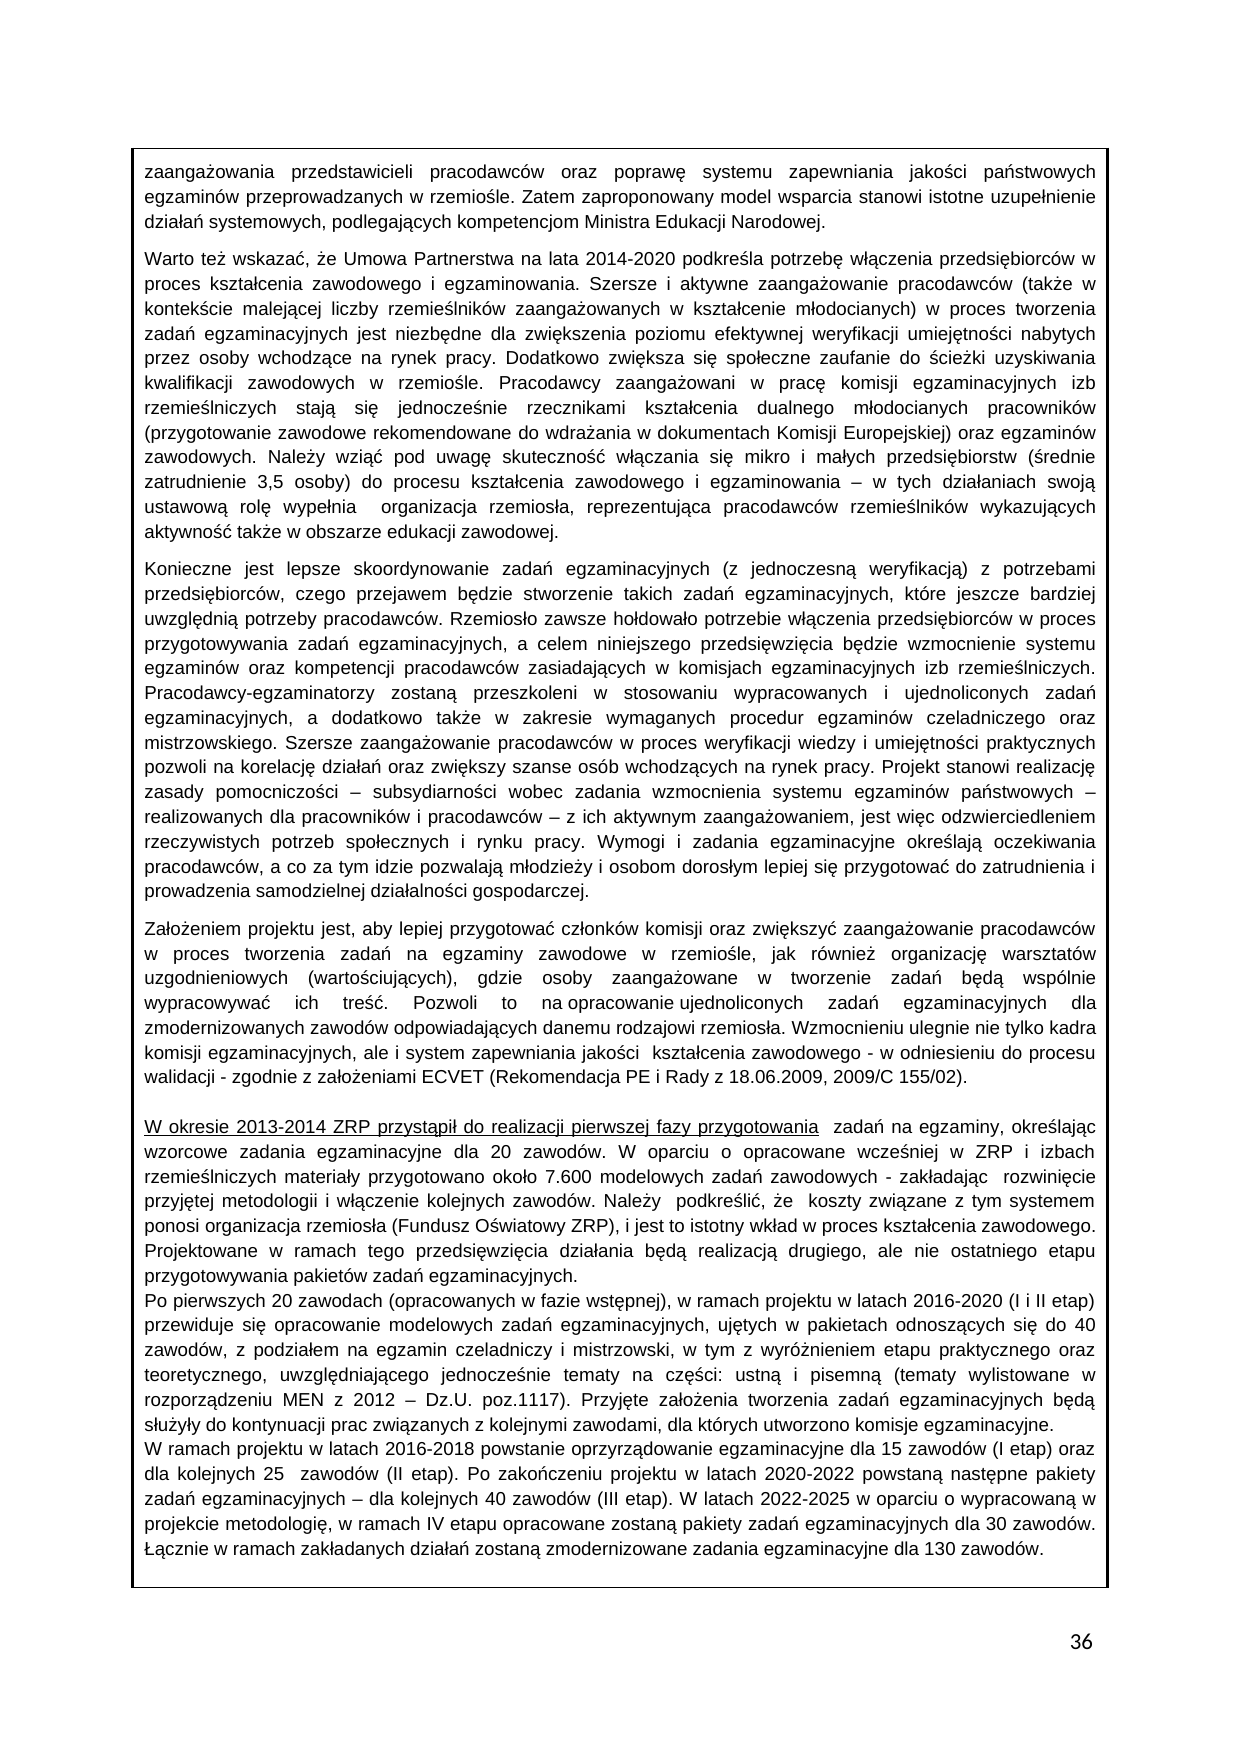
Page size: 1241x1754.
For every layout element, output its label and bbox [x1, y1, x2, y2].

table_cell [134, 149, 1106, 1587]
